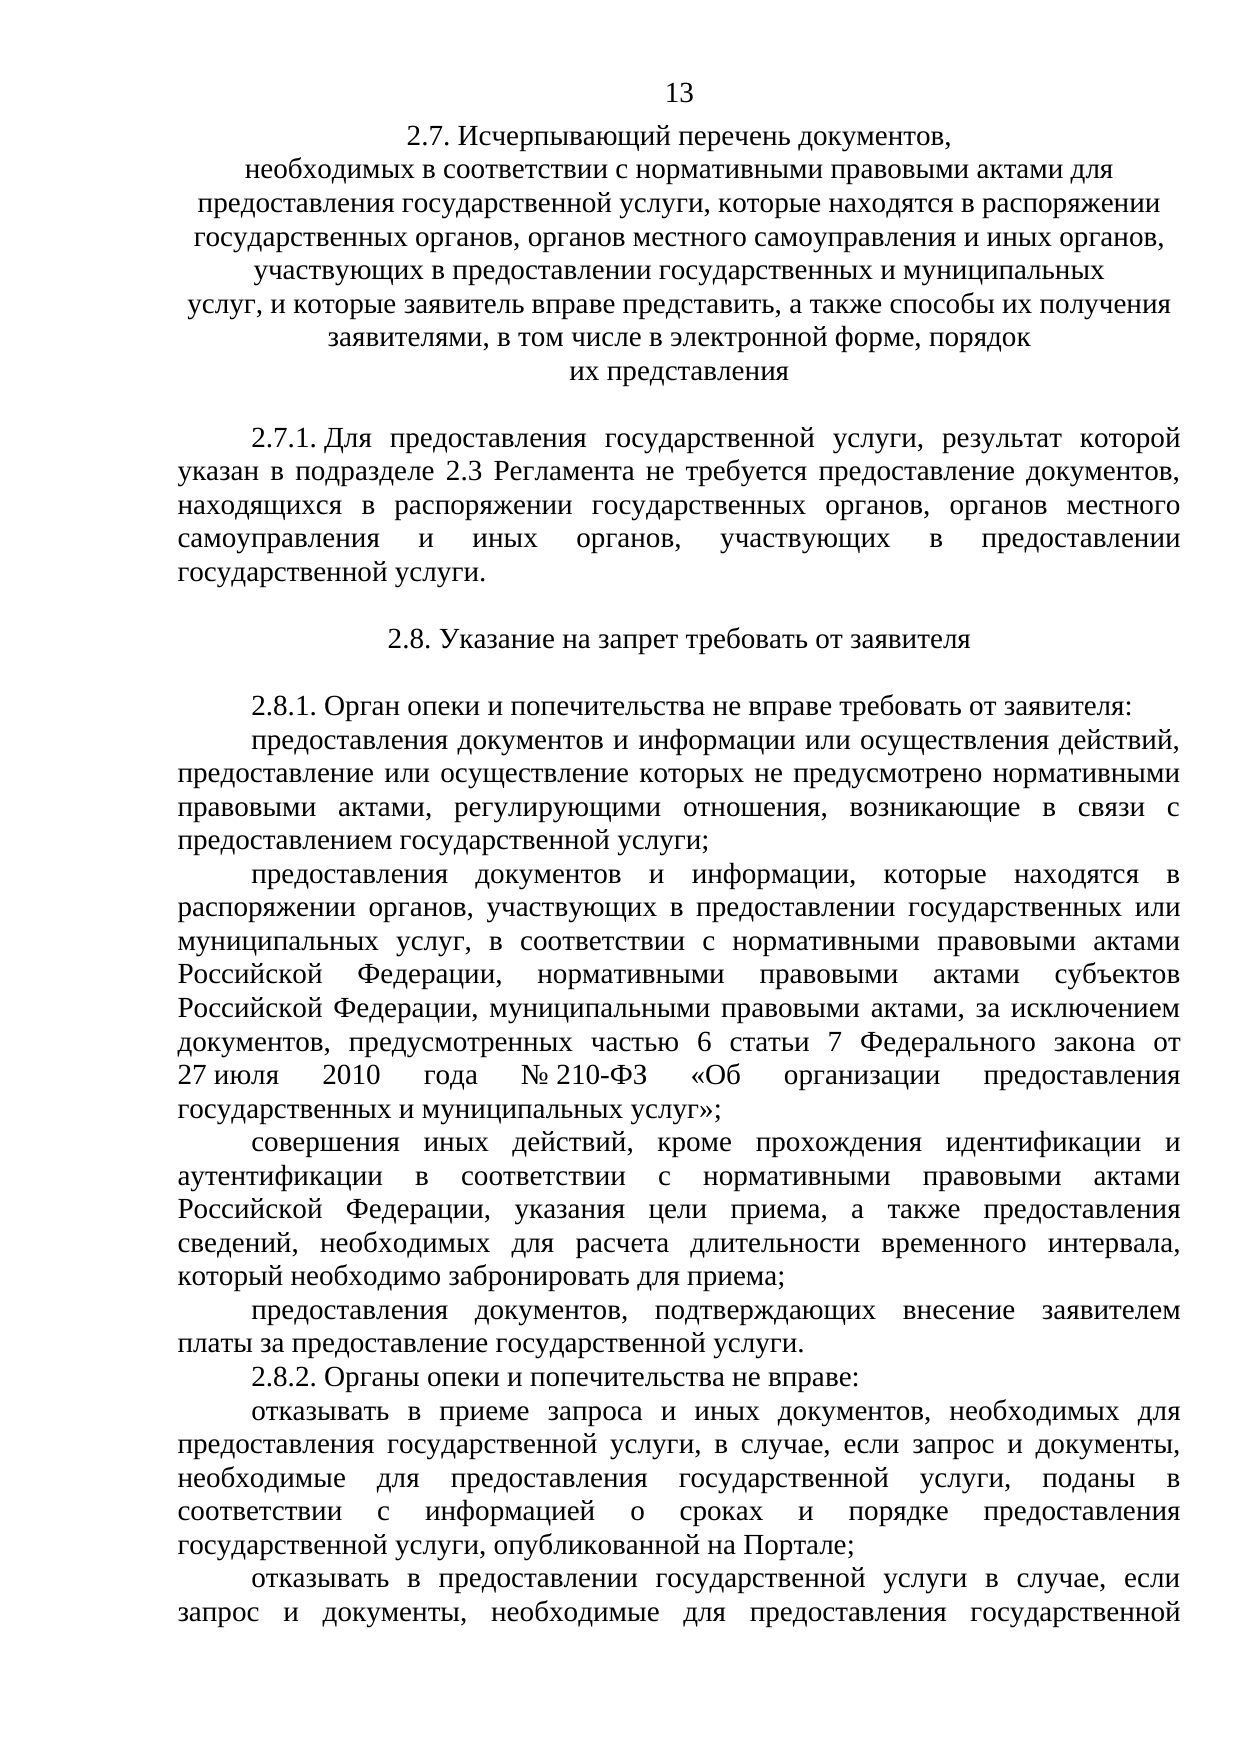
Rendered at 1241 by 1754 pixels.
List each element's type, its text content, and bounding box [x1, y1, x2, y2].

text 2.8. Указание на запрет требовать от заявителя [177, 621, 1181, 655]
text предоставления документов, подтверждающих внесение заявителем платы за предоставление государственной услуги. [177, 1292, 1181, 1359]
text совершения иных действий, кроме прохождения идентификации и аутентификации в соответствии с нормативными правовыми актами Российской Федерации, указания цели приема, а также предоставления сведений, необходимых для расчета длительности временного интервала, который необходимо забронировать для приема; [177, 1124, 1181, 1292]
text отказывать в приеме запроса и иных документов, необходимых для предоставления государственной услуги, в случае, если запрос и документы, необходимые для предоставления государственной услуги, поданы в соответствии с информацией о сроках и порядке предоставления государственной услуги, опубликованной на Портале; [177, 1393, 1181, 1560]
text 2.8.1. Орган опеки и попечительства не вправе требовать от заявителя: [177, 688, 1181, 722]
text услуг, и которые заявитель вправе представить, а также способы их получения заявителями, в том числе в электронной форме, порядок [177, 286, 1181, 353]
text 2.7. Исчерпывающий перечень документов, [177, 118, 1181, 152]
text необходимых в соответствии с нормативными правовыми актами для предоставления государственной услуги, которые находятся в распоряжении государственных органов, органов местного самоуправления и иных органов, участвующих в предоставлении государственных и муниципальных [177, 152, 1181, 286]
text 2.8.2. Органы опеки и попечительства не вправе: [177, 1359, 1181, 1393]
text предоставления документов и информации, которые находятся в распоряжении органов, участвующих в предоставлении государственных или муниципальных услуг, в соответствии с нормативными правовыми актами Российской Федерации, нормативными правовыми актами субъектов Российской Федерации, муниципальными правовыми актами, за исключением документов, предусмотренных частью 6 статьи 7 Федерального закона от 27 июля 2010 года № 210-ФЗ «Об организации предоставления государственных и муниципальных услуг»; [177, 856, 1181, 1124]
text их представления [177, 353, 1181, 386]
text предоставления документов и информации или осуществления действий, предоставление или осуществление которых не предусмотрено нормативными правовыми актами, регулирующими отношения, возникающие в связи с предоставлением государственной услуги; [177, 722, 1181, 856]
text 2.7.1. Для предоставления государственной услуги, результат которой указан в подразделе 2.3 Регламента не требуется предоставление документов, находящихся в распоряжении государственных органов, органов местного самоуправления и иных органов, участвующих в предоставлении государственной услуги. [177, 420, 1181, 588]
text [177, 1560, 1181, 1627]
